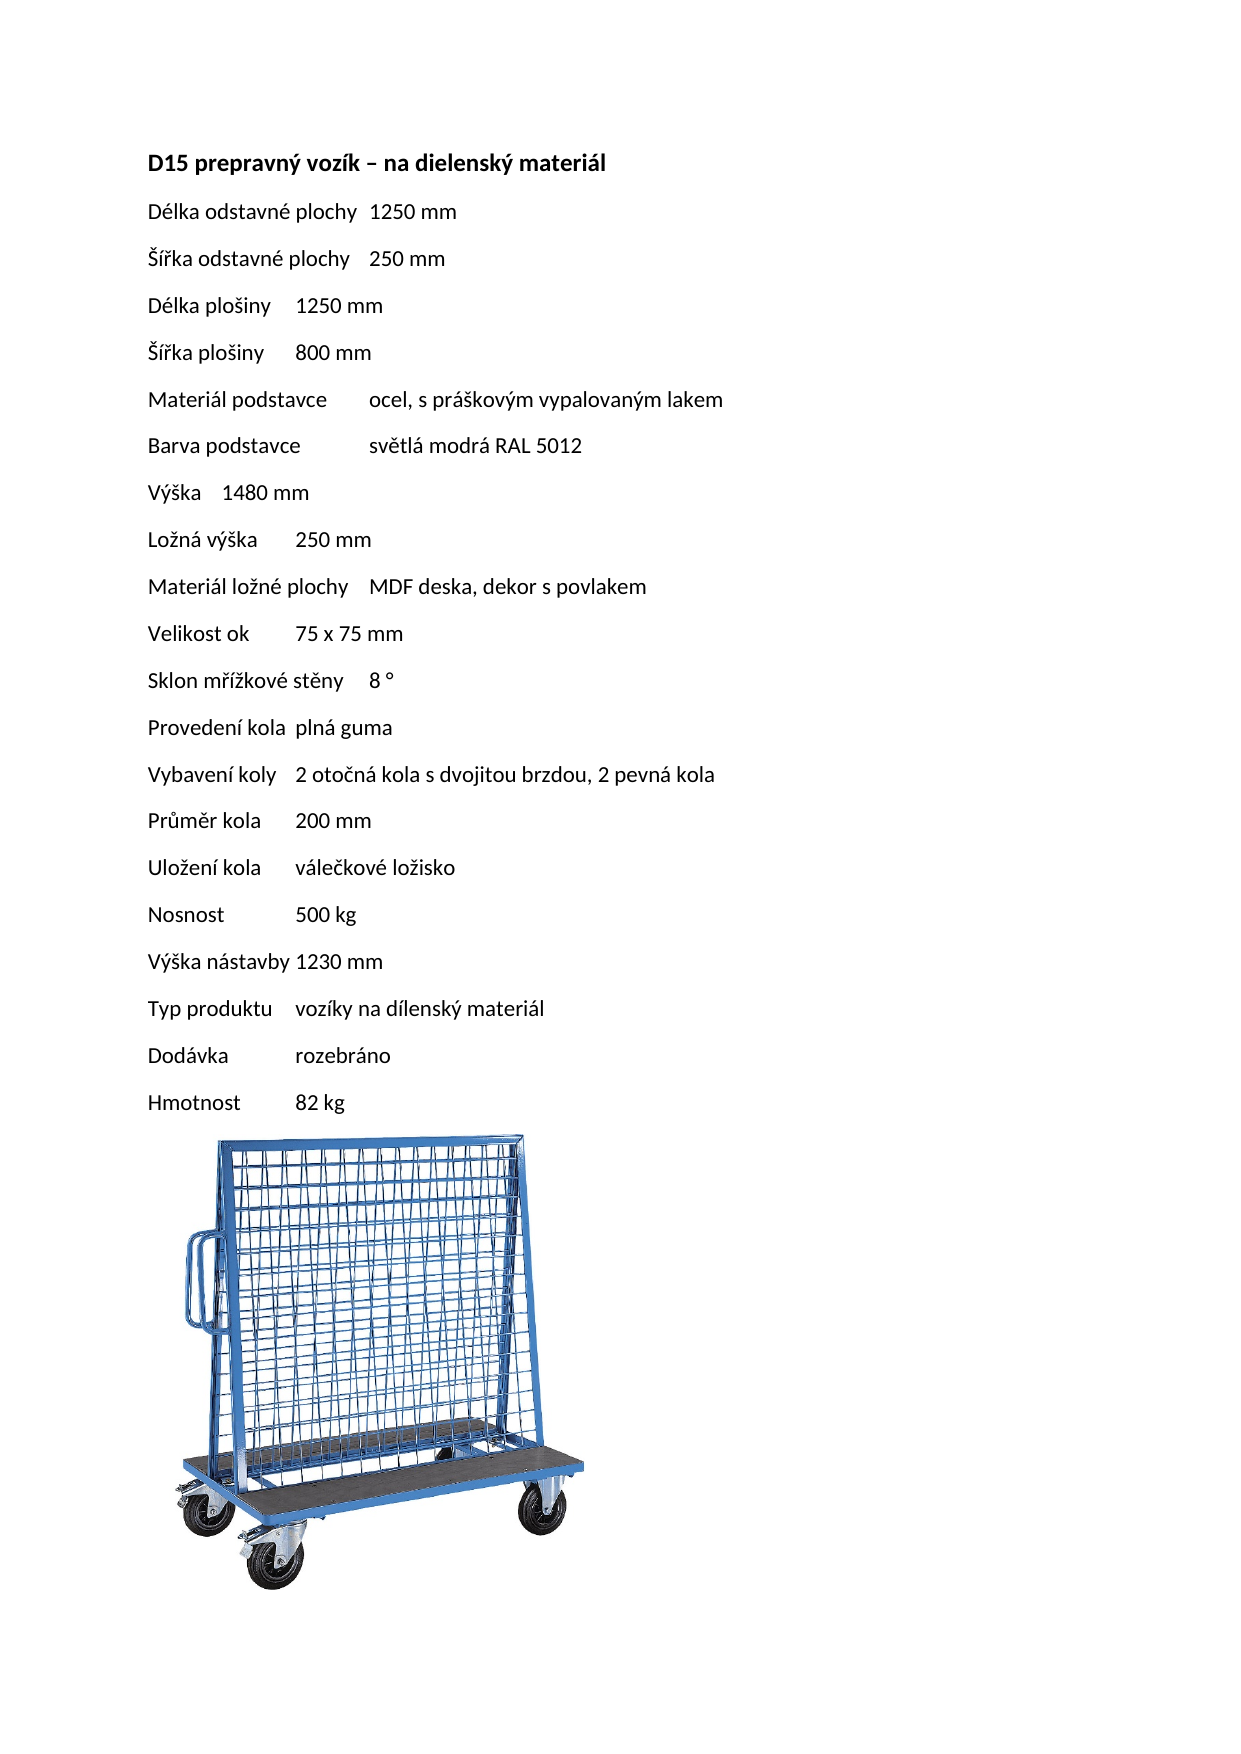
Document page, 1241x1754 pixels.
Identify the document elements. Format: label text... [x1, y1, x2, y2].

text Provedení kola plná guma [148, 713, 1093, 741]
text Dodávka rozebráno [148, 1041, 1093, 1069]
text Výška nástavby 1230 mm [148, 947, 1093, 975]
text Hmotnost 82 kg [148, 1088, 1093, 1116]
text D15 prepravný vozík – na dielenský materiál [148, 148, 1093, 178]
text Sklon mřížkové stěny 8 ° [148, 666, 1093, 694]
text Šířka odstavné plochy 250 mm [148, 244, 1093, 272]
text Materiál podstavce ocel, s práškovým vypalovaným lakem [148, 385, 1093, 413]
text Průměr kola 200 mm [148, 807, 1093, 834]
text Nosnost 500 kg [148, 900, 1093, 928]
text Uložení kola válečkové ložisko [148, 853, 1093, 881]
text Délka plošiny 1250 mm [148, 291, 1093, 319]
text Barva podstavce světlá modrá RAL 5012 [148, 432, 1093, 459]
text Ložná výška 250 mm [148, 525, 1093, 553]
picture [147, 1134, 612, 1590]
text Materiál ložné plochy MDF deska, dekor s povlakem [148, 572, 1093, 600]
text Typ produktu vozíky na dílenský materiál [148, 994, 1093, 1022]
text Šířka plošiny 800 mm [148, 338, 1093, 366]
text Vybavení koly 2 otočná kola s dvojitou brzdou, 2 pevná kola [148, 760, 1093, 788]
text Výška 1480 mm [148, 478, 1093, 506]
text Velikost ok 75 x 75 mm [148, 619, 1093, 647]
text Délka odstavné plochy 1250 mm [148, 197, 1093, 225]
